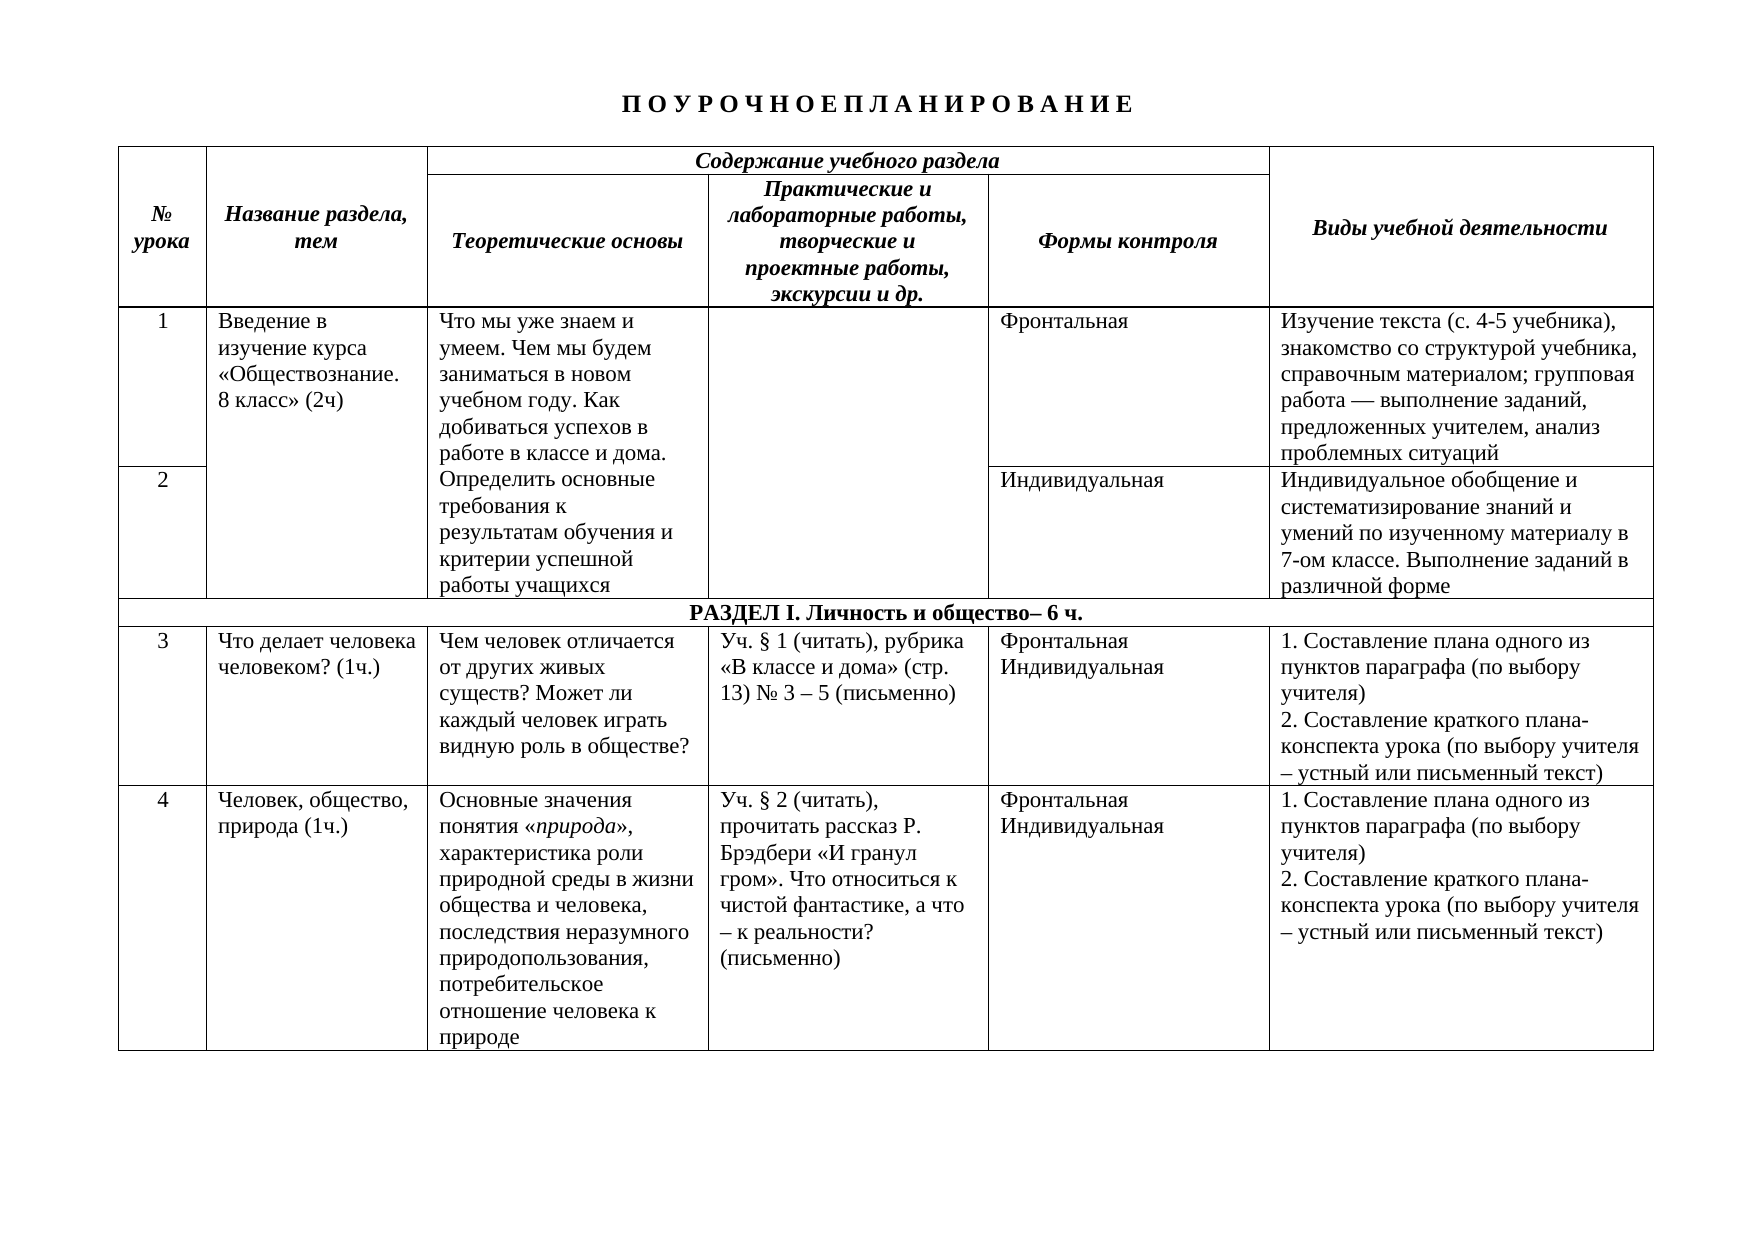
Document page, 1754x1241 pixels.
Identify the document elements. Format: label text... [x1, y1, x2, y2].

table_header Виды учебной деятельности [1270, 147, 1653, 306]
table_cell 1 [119, 308, 206, 466]
table_cell Фронтальная Индивидуальная [989, 786, 1269, 1049]
text П О У Р О Ч Н О Е П Л А Н И Р О В А Н И Е [118, 89, 1636, 117]
table_cell Индивидуальная [989, 467, 1269, 598]
table_header Содержание учебного раздела [428, 147, 1269, 173]
table_cell 4 [119, 786, 206, 1049]
table_header Название раздела, тем [207, 147, 427, 306]
table_cell Практические и лабораторные работы, творческие и проектные работы, экскурсии и др. [709, 175, 988, 306]
table_cell [709, 308, 988, 598]
table_cell Теоретические основы [428, 175, 708, 306]
table_header № урока [119, 147, 206, 306]
table_cell Что мы уже знаем и умеем. Чем мы будем заниматься в новом учебном году. Как добиваться успехов в работе в классе и дома. Определить основные требования к результатам обучения и критерии успешной работы учащихся [428, 308, 708, 598]
table_cell Формы контроля [989, 175, 1269, 306]
table_cell Введение в изучение курса «Обществознание. 8 класс» (2ч) [207, 308, 427, 598]
table_cell Основные значения понятия «природа», характеристика роли природной среды в жизни общества и человека, последствия неразумного природопользования, потребительское отношение человека к природе [428, 786, 708, 1049]
table_cell Фронтальная [989, 308, 1269, 466]
table_cell Изучение текста (с. 4-5 учебника), знакомство со структурой учебника, справочным материалом; групповая работа — выполнение заданий, предложенных учителем, анализ проблемных ситуаций [1270, 308, 1653, 466]
table_cell РАЗДЕЛ I. Личность и общество– 6 ч. [119, 599, 1653, 626]
table_cell Уч. § 2 (читать), прочитать рассказ Р. Брэдбери «И гранул гром». Что относиться к чистой фантастике, а что – к реальности? (письменно) [709, 786, 988, 1049]
table_cell Чем человек отличается от других живых существ? Может ли каждый человек играть видную роль в обществе? [428, 627, 708, 785]
table_cell 2 [119, 467, 206, 598]
table_cell Индивидуальное обобщение и систематизирование знаний и умений по изученному материалу в 7-ом классе. Выполнение заданий в различной форме [1270, 467, 1653, 598]
table_cell Человек, общество, природа (1ч.) [207, 786, 427, 1049]
table_cell Что делает человека человеком? (1ч.) [207, 627, 427, 785]
table_cell 3 [119, 627, 206, 785]
table_cell Уч. § 1 (читать), рубрика «В классе и дома» (стр. 13) № 3 – 5 (письменно) [709, 627, 988, 785]
table_cell Фронтальная Индивидуальная [989, 627, 1269, 785]
